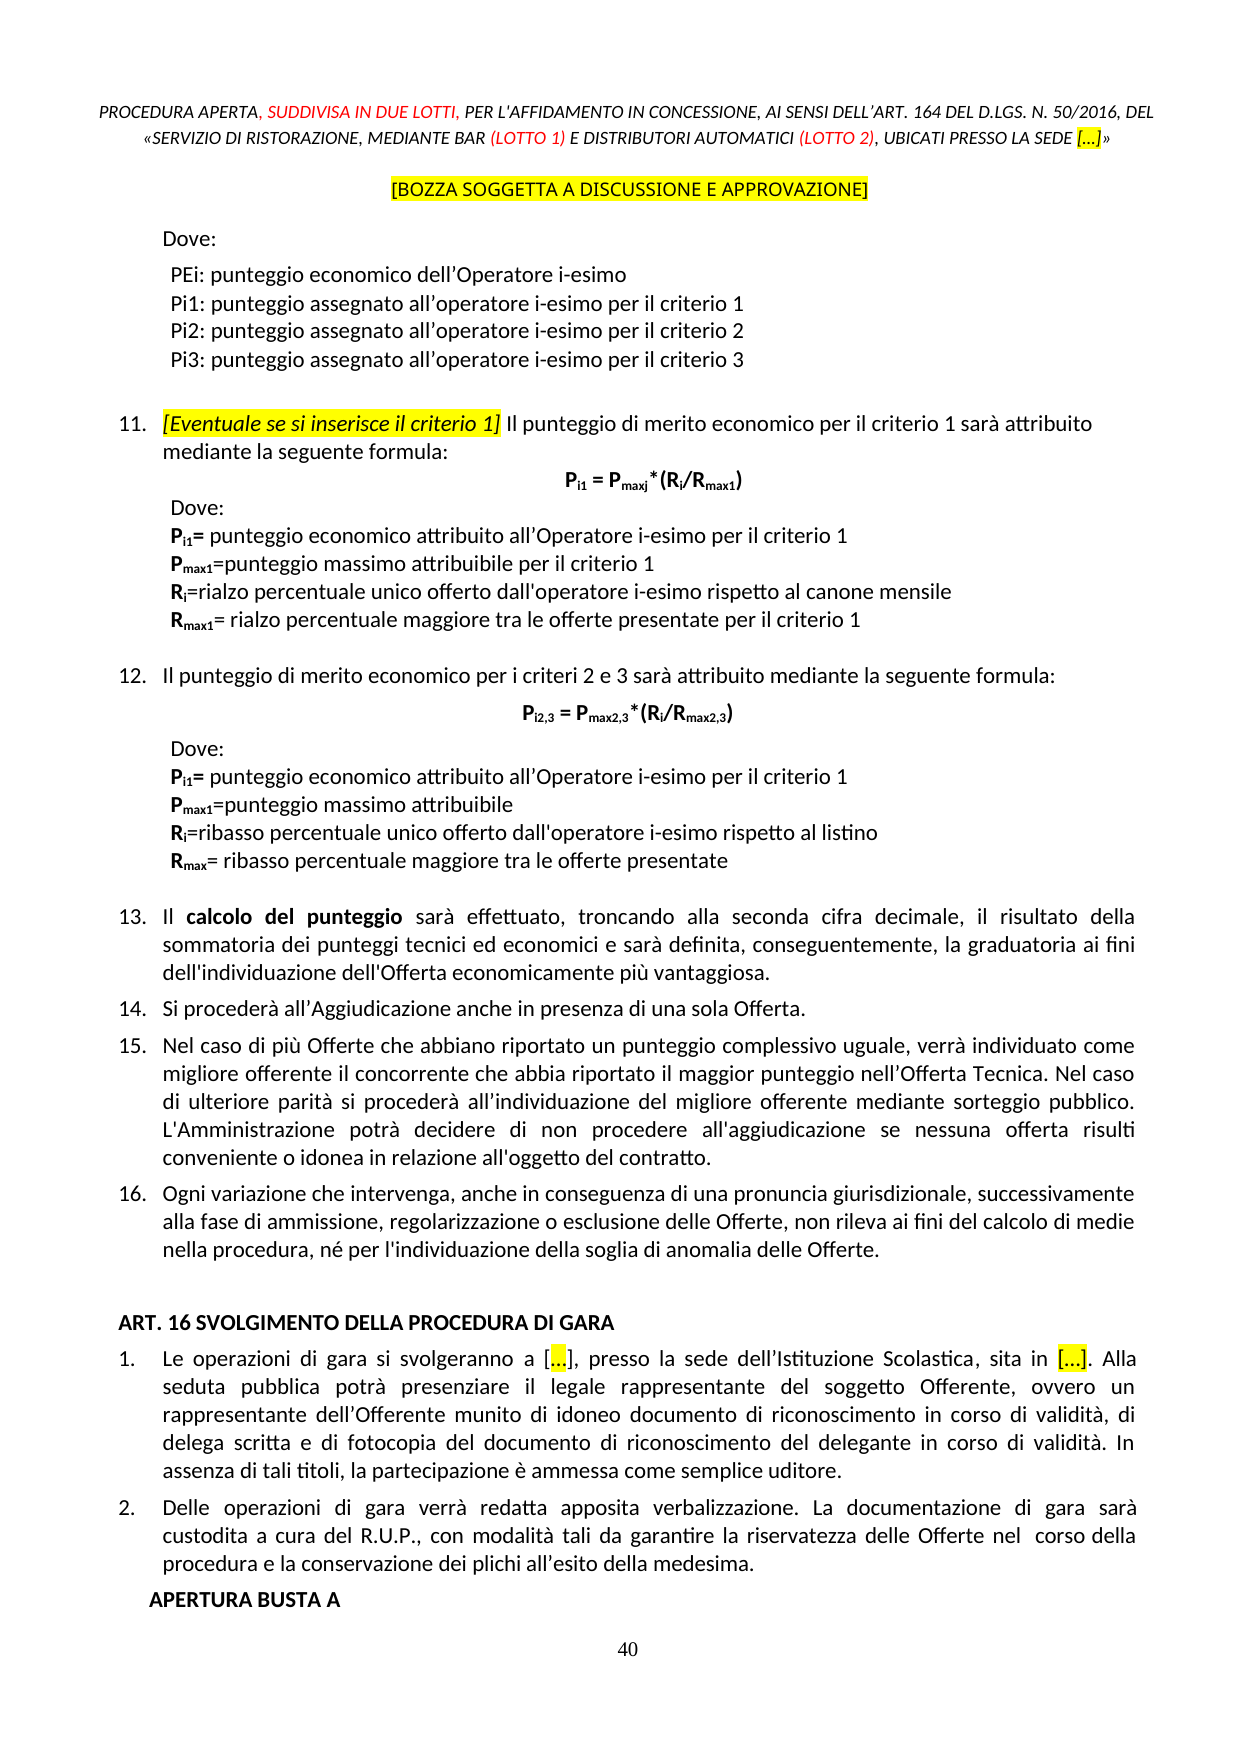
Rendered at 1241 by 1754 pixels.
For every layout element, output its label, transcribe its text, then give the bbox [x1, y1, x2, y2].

text Dove: [170, 734, 1137, 762]
list Nel caso di più Offerte che abbiano riportato un punteggio complessivo uguale, verrà individuato come migliore offerente il concorrente che abbia riportato il maggior punteggio nell’Offerta Tecnica. Nel caso di ulteriore parità si procederà all’individuazione del migliore offerente mediante sorteggio pubblico. L'Amministrazione potrà decidere di non procedere all'aggiudicazione se nessuna offerta risulti conveniente o idonea in relazione all'oggetto del contratto. [118, 1031, 1137, 1171]
text Ri=ribasso percentuale unico offerto dall'operatore i-esimo rispetto al listino [170, 818, 1137, 846]
list Si procederà all’Aggiudicazione anche in presenza di una sola Offerta. [118, 994, 1137, 1022]
text Dove: [162, 224, 1137, 252]
list Pi1= punteggio economico attribuito all’Operatore i-esimo per il criterio 1 [170, 521, 1137, 549]
list Dove: [170, 493, 1137, 521]
text Rmax= ribasso percentuale maggiore tra le offerte presentate [170, 846, 1137, 874]
text APERTURA BUSTA A [118, 1585, 1137, 1613]
text Pi3: punteggio assegnato all’operatore i-esimo per il criterio 3 [170, 345, 1137, 373]
list Pmax1=punteggio massimo attribuibile per il criterio 1 [170, 549, 1137, 577]
list Rmax1= rialzo percentuale maggiore tra le offerte presentate per il criterio 1 [170, 605, 1137, 633]
list Le operazioni di gara si svolgeranno a […], presso la sede dell’Istituzione Scolastica, sita in […]. Alla seduta pubblica potrà presenziare il legale rappresentante del soggetto Offerente, ovvero un rappresentante dell’Offerente munito di idoneo documento di riconoscimento in corso di validità, di delega scritta e di fotocopia del documento di riconoscimento del delegante in corso di validità. In assenza di tali titoli, la partecipazione è ammessa come semplice uditore. [118, 1344, 1137, 1484]
subtitle ART. 16 SVOLGIMENTO DELLA PROCEDURA DI GARA [118, 1308, 1137, 1336]
list Il punteggio di merito economico per i criteri 2 e 3 sarà attribuito mediante la seguente formula: [118, 661, 1137, 689]
list [Eventuale se si inserisce il criterio 1] Il punteggio di merito economico per il criterio 1 sarà attribuito mediante la seguente formula: [118, 409, 1137, 465]
text Pi2: punteggio assegnato all’operatore i-esimo per il criterio 2 [170, 317, 1137, 345]
list Pi1 = Pmaxj*(Ri/Rmax1) [170, 465, 1137, 493]
text Pmax1=punteggio massimo attribuibile [170, 790, 1137, 818]
list Il calcolo del punteggio sarà effettuato, troncando alla seconda cifra decimale, il risultato della sommatoria dei punteggi tecnici ed economici e sarà definita, conseguentemente, la graduatoria ai fini dell'individuazione dell'Offerta economicamente più vantaggiosa. [118, 902, 1137, 986]
list Delle operazioni di gara verrà redatta apposita verbalizzazione. La documentazione di gara sarà custodita a cura del R.U.P., con modalità tali da garantire la riservatezza delle Offerte nel corso della procedura e la conservazione dei plichi all’esito della medesima. [118, 1493, 1137, 1577]
text Pi1: punteggio assegnato all’operatore i-esimo per il criterio 1 [170, 289, 1137, 317]
text Pi1= punteggio economico attribuito all’Operatore i-esimo per il criterio 1 [170, 762, 1137, 790]
text Pi2,3 = Pmax2,3*(Ri/Rmax2,3) [118, 698, 1137, 726]
list Ri=rialzo percentuale unico offerto dall'operatore i-esimo rispetto al canone mensile [170, 577, 1137, 605]
text PEi: punteggio economico dell’Operatore i-esimo [170, 261, 1137, 289]
list Ogni variazione che intervenga, anche in conseguenza di una pronuncia giurisdizionale, successivamente alla fase di ammissione, regolarizzazione o esclusione delle Offerte, non rileva ai fini del calcolo di medie nella procedura, né per l'individuazione della soglia di anomalia delle Offerte. [118, 1179, 1137, 1263]
